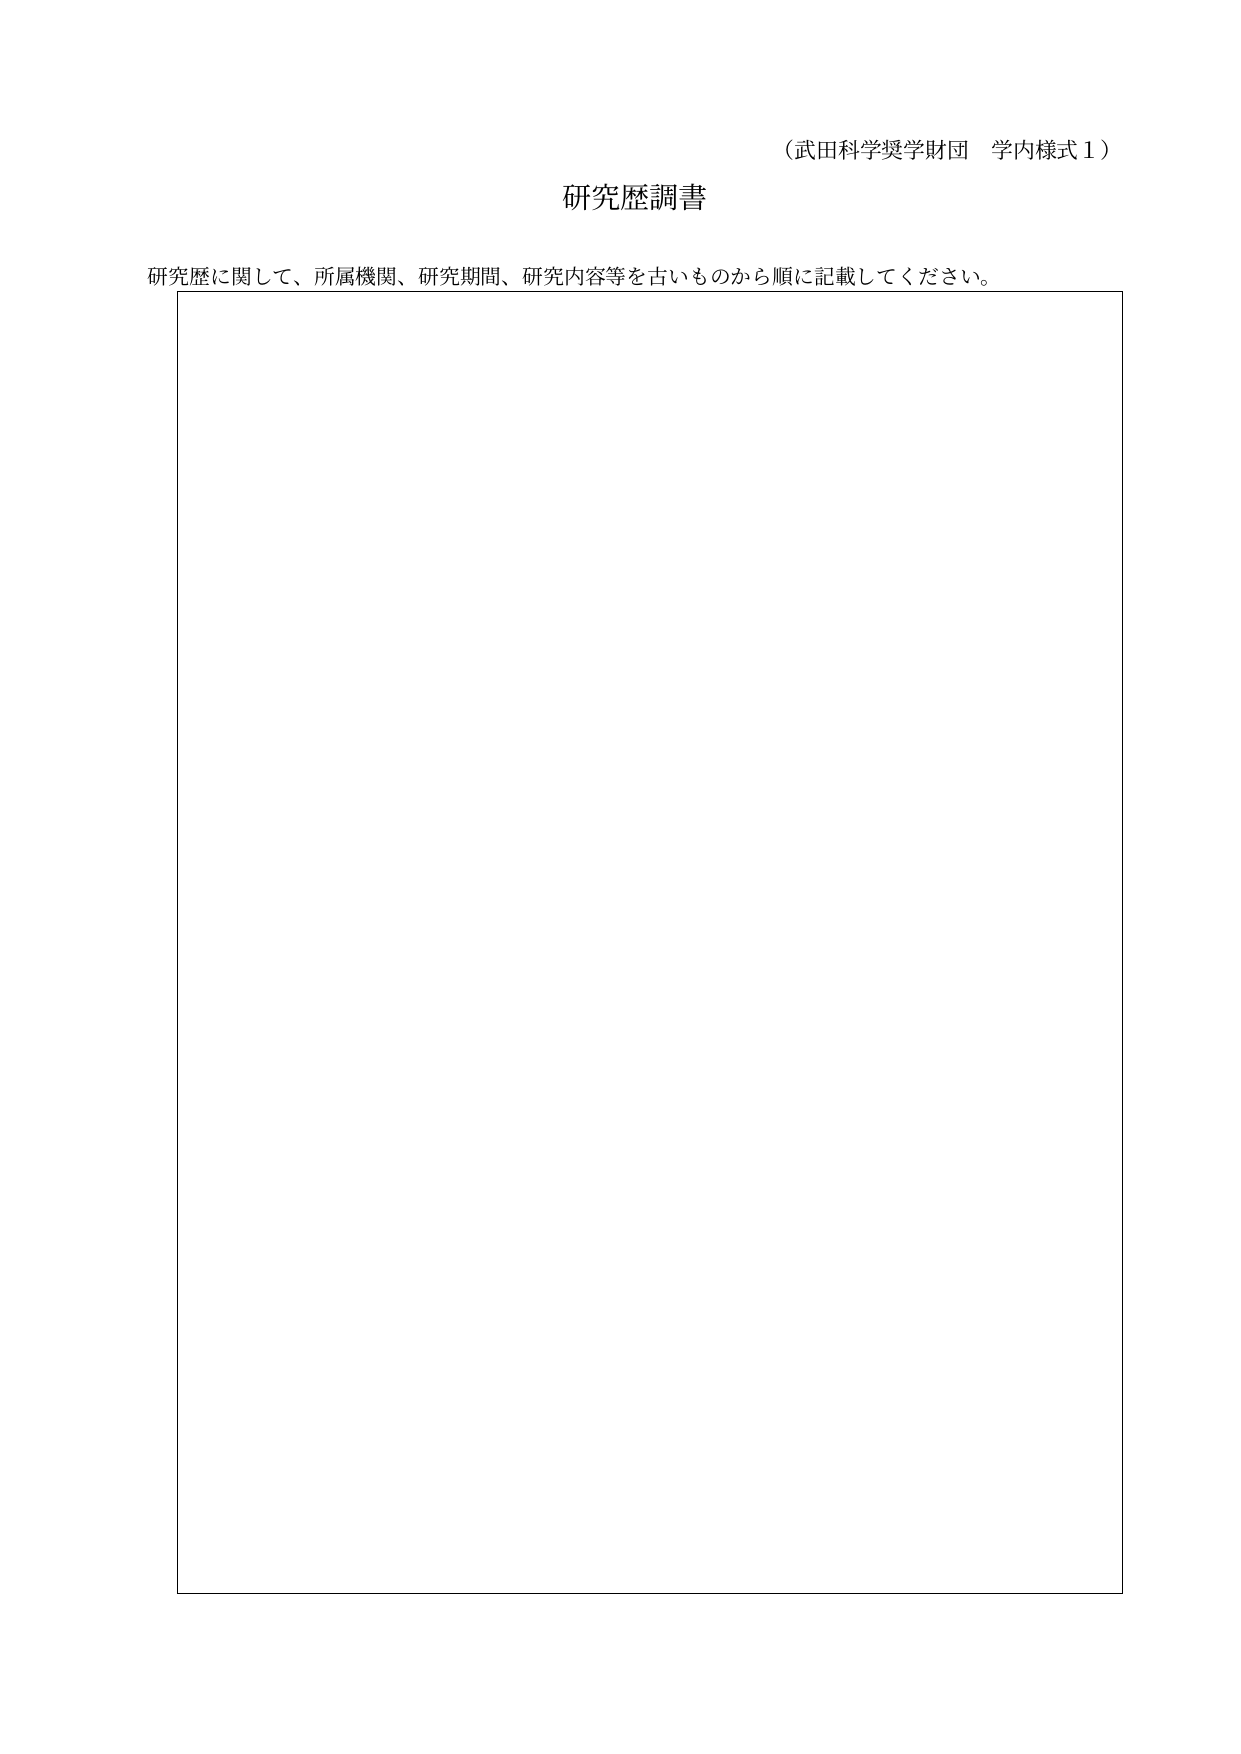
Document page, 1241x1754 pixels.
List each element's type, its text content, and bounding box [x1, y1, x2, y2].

text 研究歴調書 [148, 164, 1122, 228]
text 研究歴に関して、所属機関、研究期間、研究内容等を古いものから順に記載してください。 [148, 259, 1122, 291]
table_header [178, 292, 1122, 1593]
text （武田科学奨学財団 学内様式１） [148, 133, 1122, 164]
